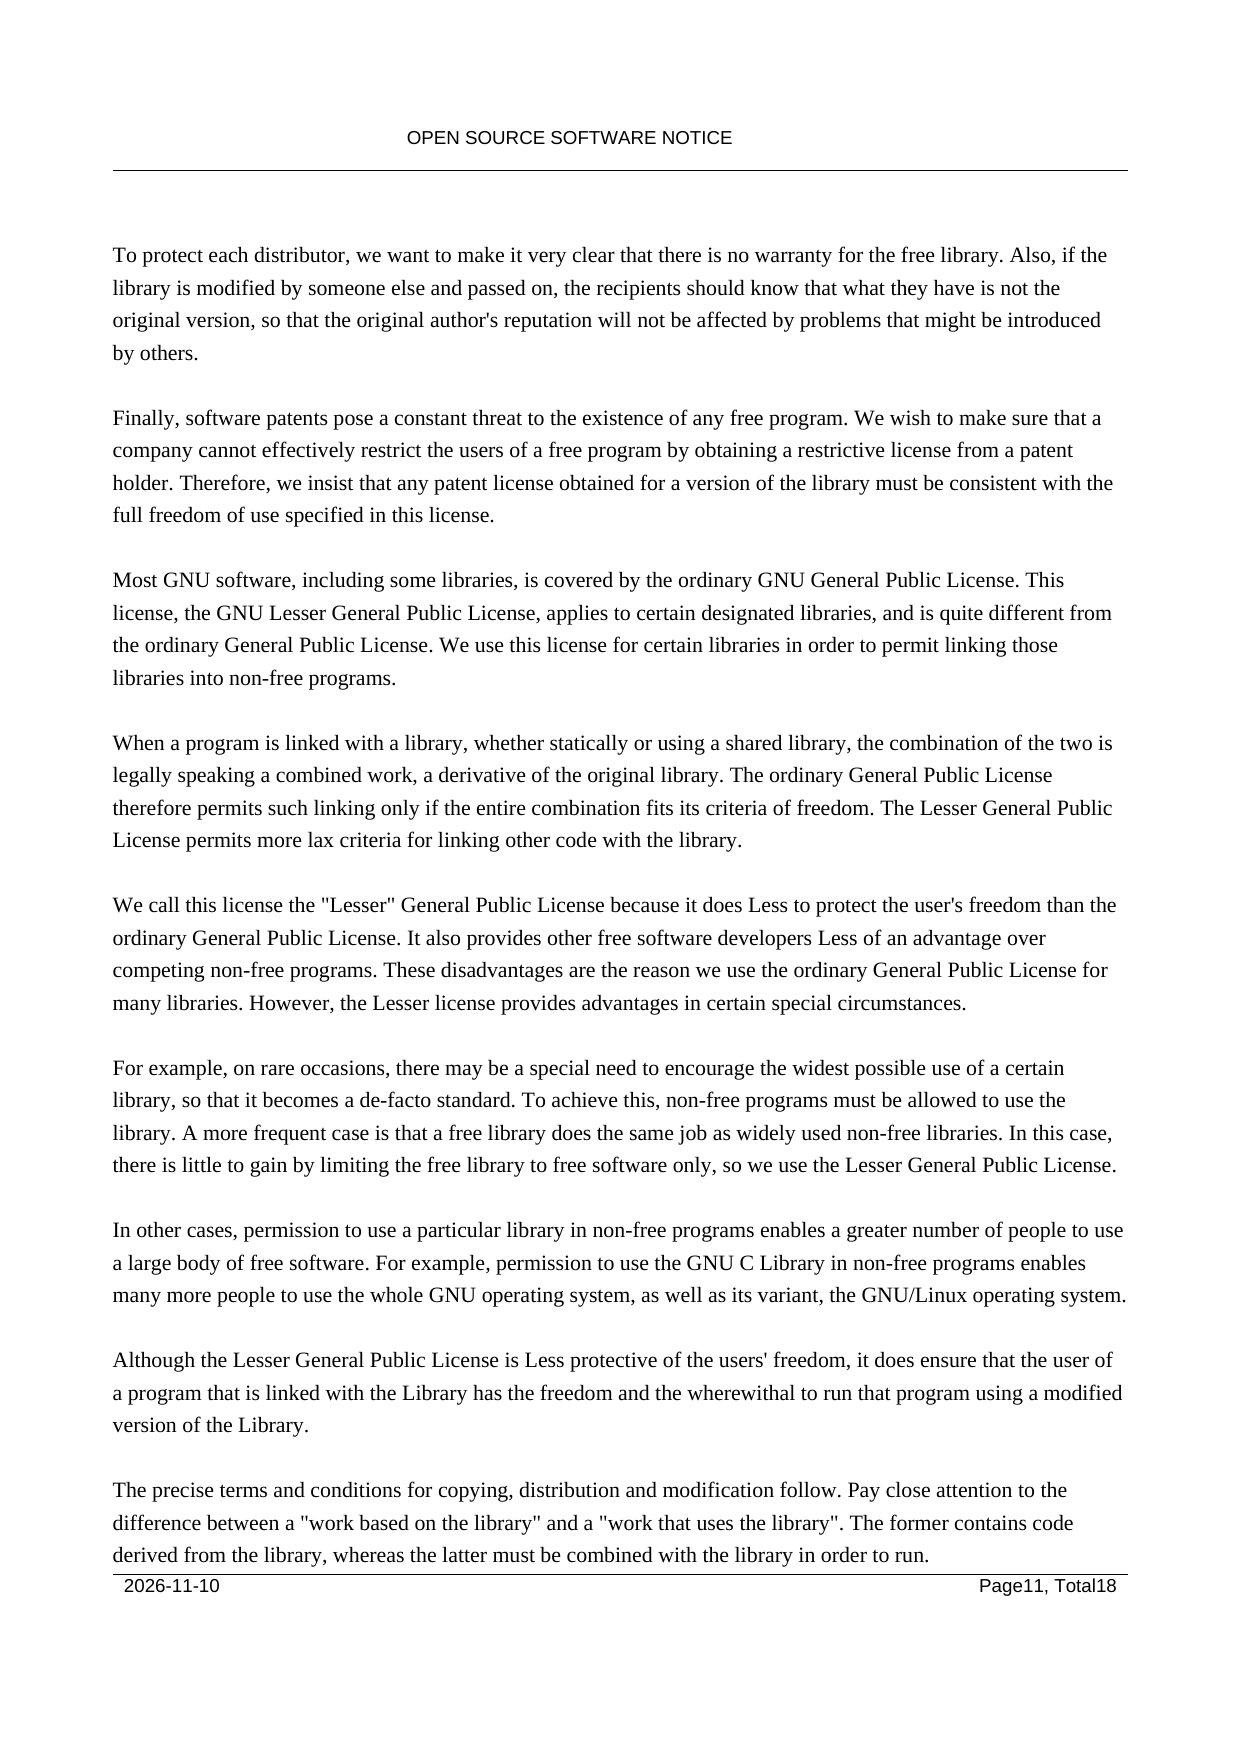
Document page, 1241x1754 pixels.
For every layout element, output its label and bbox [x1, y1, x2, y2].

text [112, 206, 1128, 1571]
